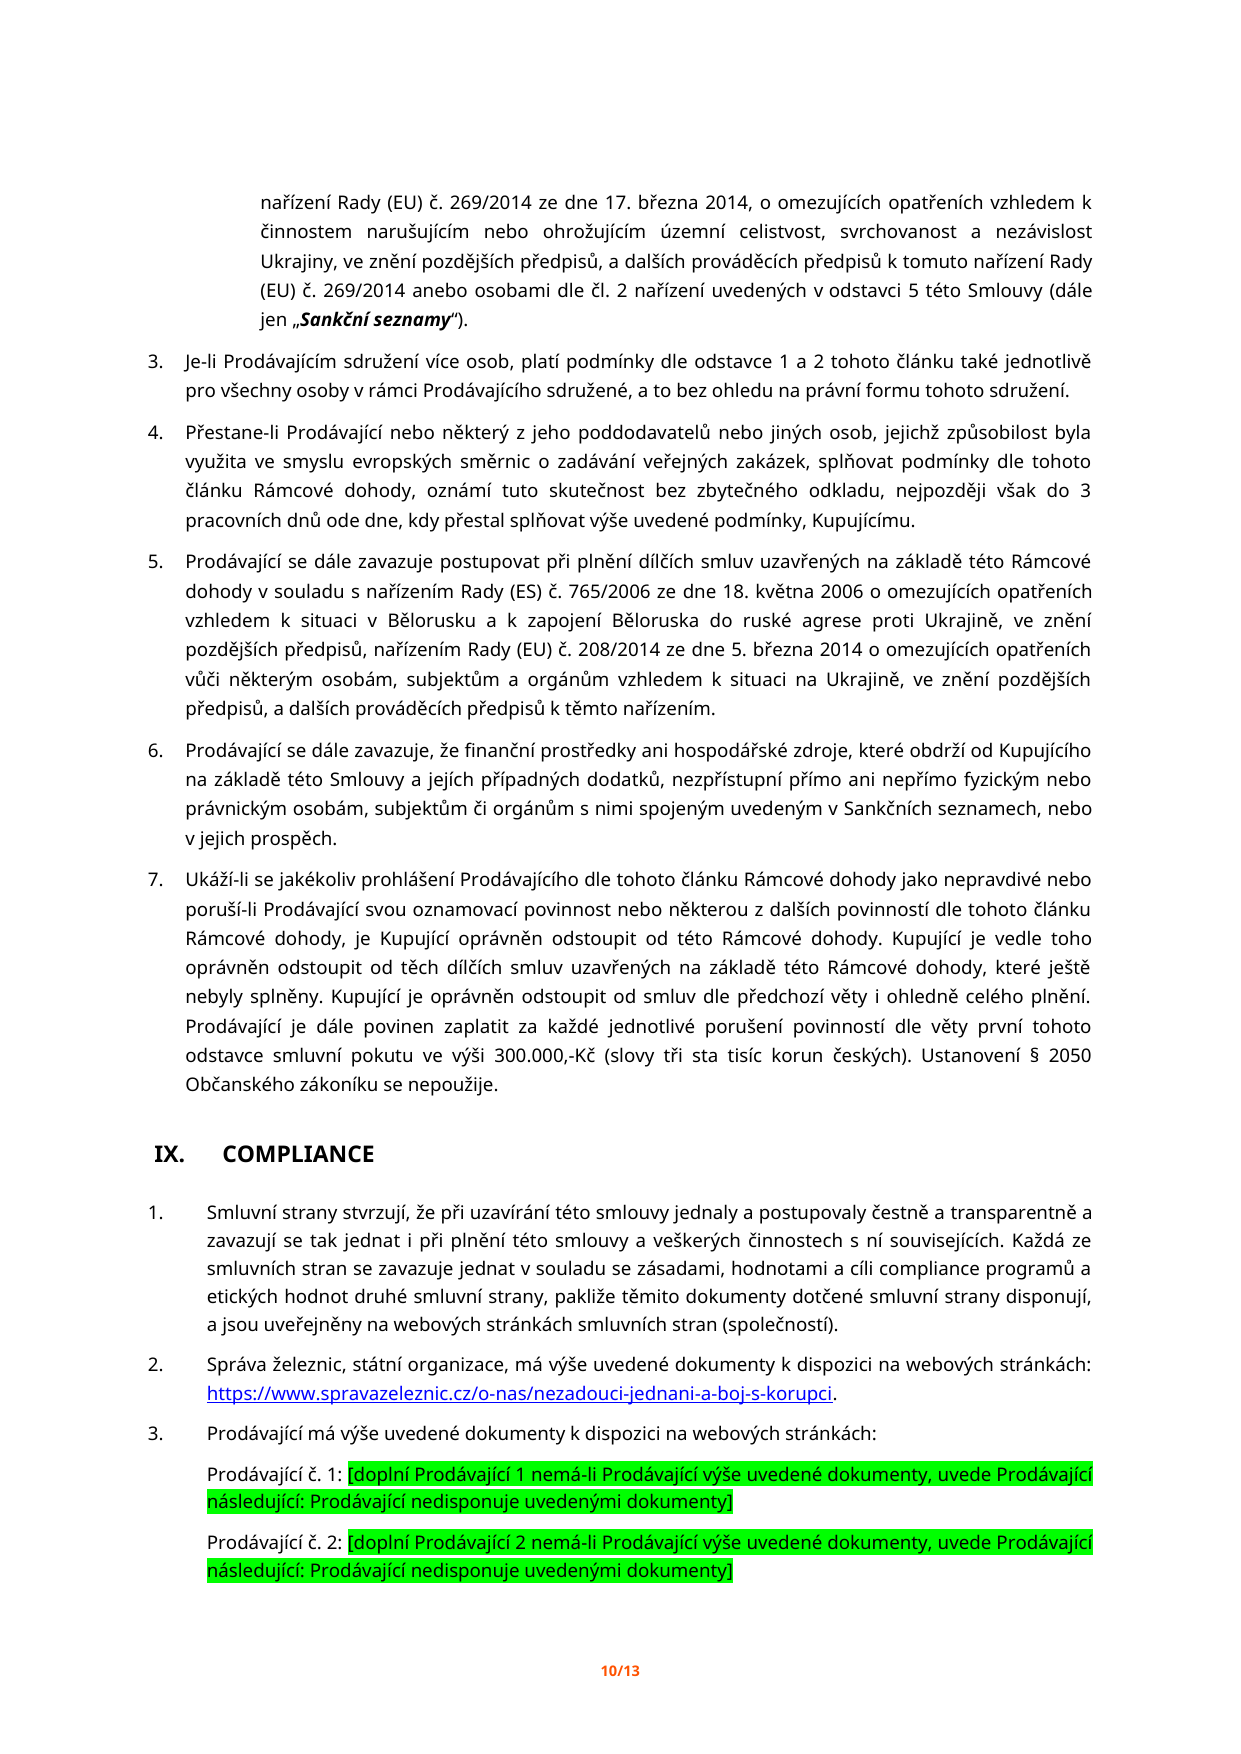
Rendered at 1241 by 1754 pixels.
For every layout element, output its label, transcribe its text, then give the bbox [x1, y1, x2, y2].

list Compliance [185, 1138, 1093, 1169]
list Správa železnic, státní organizace, má výše uvedené dokumenty k dispozici na webových stránkách: https://www.spravazeleznic.cz/o-nas/nezadouci-jednani-a-boj-s-korupci. [148, 1352, 1093, 1405]
list Prodávající se dále zavazuje, že finanční prostředky ani hospodářské zdroje, které obdrží od Kupujícího na základě této Smlouvy a jejích případných dodatků, nezpřístupní přímo ani nepřímo fyzickým nebo právnickým osobám, subjektům či orgánům s nimi spojeným uvedeným v Sankčních seznamech, nebo v jejich prospěch. [148, 737, 1093, 850]
text Prodávající č. 1: [doplní Prodávající 1 nemá-li Prodávající výše uvedené dokumenty, uvede Prodávající následující: Prodávající nedisponuje uvedenými dokumenty] [207, 1461, 1093, 1514]
list Smluvní strany stvrzují, že při uzavírání této smlouvy jednaly a postupovaly čestně a transparentně a zavazují se tak jednat i při plnění této smlouvy a veškerých činnostech s ní souvisejících. Každá ze smluvních stran se zavazuje jednat v souladu se zásadami, hodnotami a cíli compliance programů a etických hodnot druhé smluvní strany, pakliže těmito dokumenty dotčené smluvní strany disponují, a jsou uveřejněny na webových stránkách smluvních stran (společností). [148, 1199, 1093, 1337]
text Prodávající č. 2: [doplní Prodávající 2 nemá-li Prodávající výše uvedené dokumenty, uvede Prodávající následující: Prodávající nedisponuje uvedenými dokumenty] [207, 1529, 1093, 1583]
list Prodávající se dále zavazuje postupovat při plnění dílčích smluv uzavřených na základě této Rámcové dohody v souladu s nařízením Rady (ES) č. 765/2006 ze dne 18. května 2006 o omezujících opatřeních vzhledem k situaci v Bělorusku a k zapojení Běloruska do ruské agrese proti Ukrajině, ve znění pozdějších předpisů, nařízením Rady (EU) č. 208/2014 ze dne 5. března 2014 o omezujících opatřeních vůči některým osobám, subjektům a orgánům vzhledem k situaci na Ukrajině, ve znění pozdějších předpisů, a dalších prováděcích předpisů k těmto nařízením. [148, 549, 1093, 721]
list Je-li Prodávajícím sdružení více osob, platí podmínky dle odstavce 1 a 2 tohoto článku také jednotlivě pro všechny osoby v rámci Prodávajícího sdružené, a to bez ohledu na právní formu tohoto sdružení. [148, 348, 1093, 403]
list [223, 189, 1093, 332]
list Prodávající má výše uvedené dokumenty k dispozici na webových stránkách: [148, 1420, 1093, 1446]
list Ukáží-li se jakékoliv prohlášení Prodávajícího dle tohoto článku Rámcové dohody jako nepravdivé nebo poruší-li Prodávající svou oznamovací povinnost nebo některou z dalších povinností dle tohoto článku Rámcové dohody, je Kupující oprávněn odstoupit od této Rámcové dohody. Kupující je vedle toho oprávněn odstoupit od těch dílčích smluv uzavřených na základě této Rámcové dohody, které ještě nebyly splněny. Kupující je oprávněn odstoupit od smluv dle předchozí věty i ohledně celého plnění. Prodávající je dále povinen zaplatit za každé jednotlivé porušení povinností dle věty první tohoto odstavce smluvní pokutu ve výši 300.000,-Kč (slovy tři sta tisíc korun českých). Ustanovení § 2050 Občanského zákoníku se nepoužije. [148, 867, 1093, 1097]
list Přestane-li Prodávající nebo některý z jeho poddodavatelů nebo jiných osob, jejichž způsobilost byla využita ve smyslu evropských směrnic o zadávání veřejných zakázek, splňovat podmínky dle tohoto článku Rámcové dohody, oznámí tuto skutečnost bez zbytečného odkladu, nejpozději však do 3 pracovních dnů ode dne, kdy přestal splňovat výše uvedené podmínky, Kupujícímu. [148, 419, 1093, 533]
